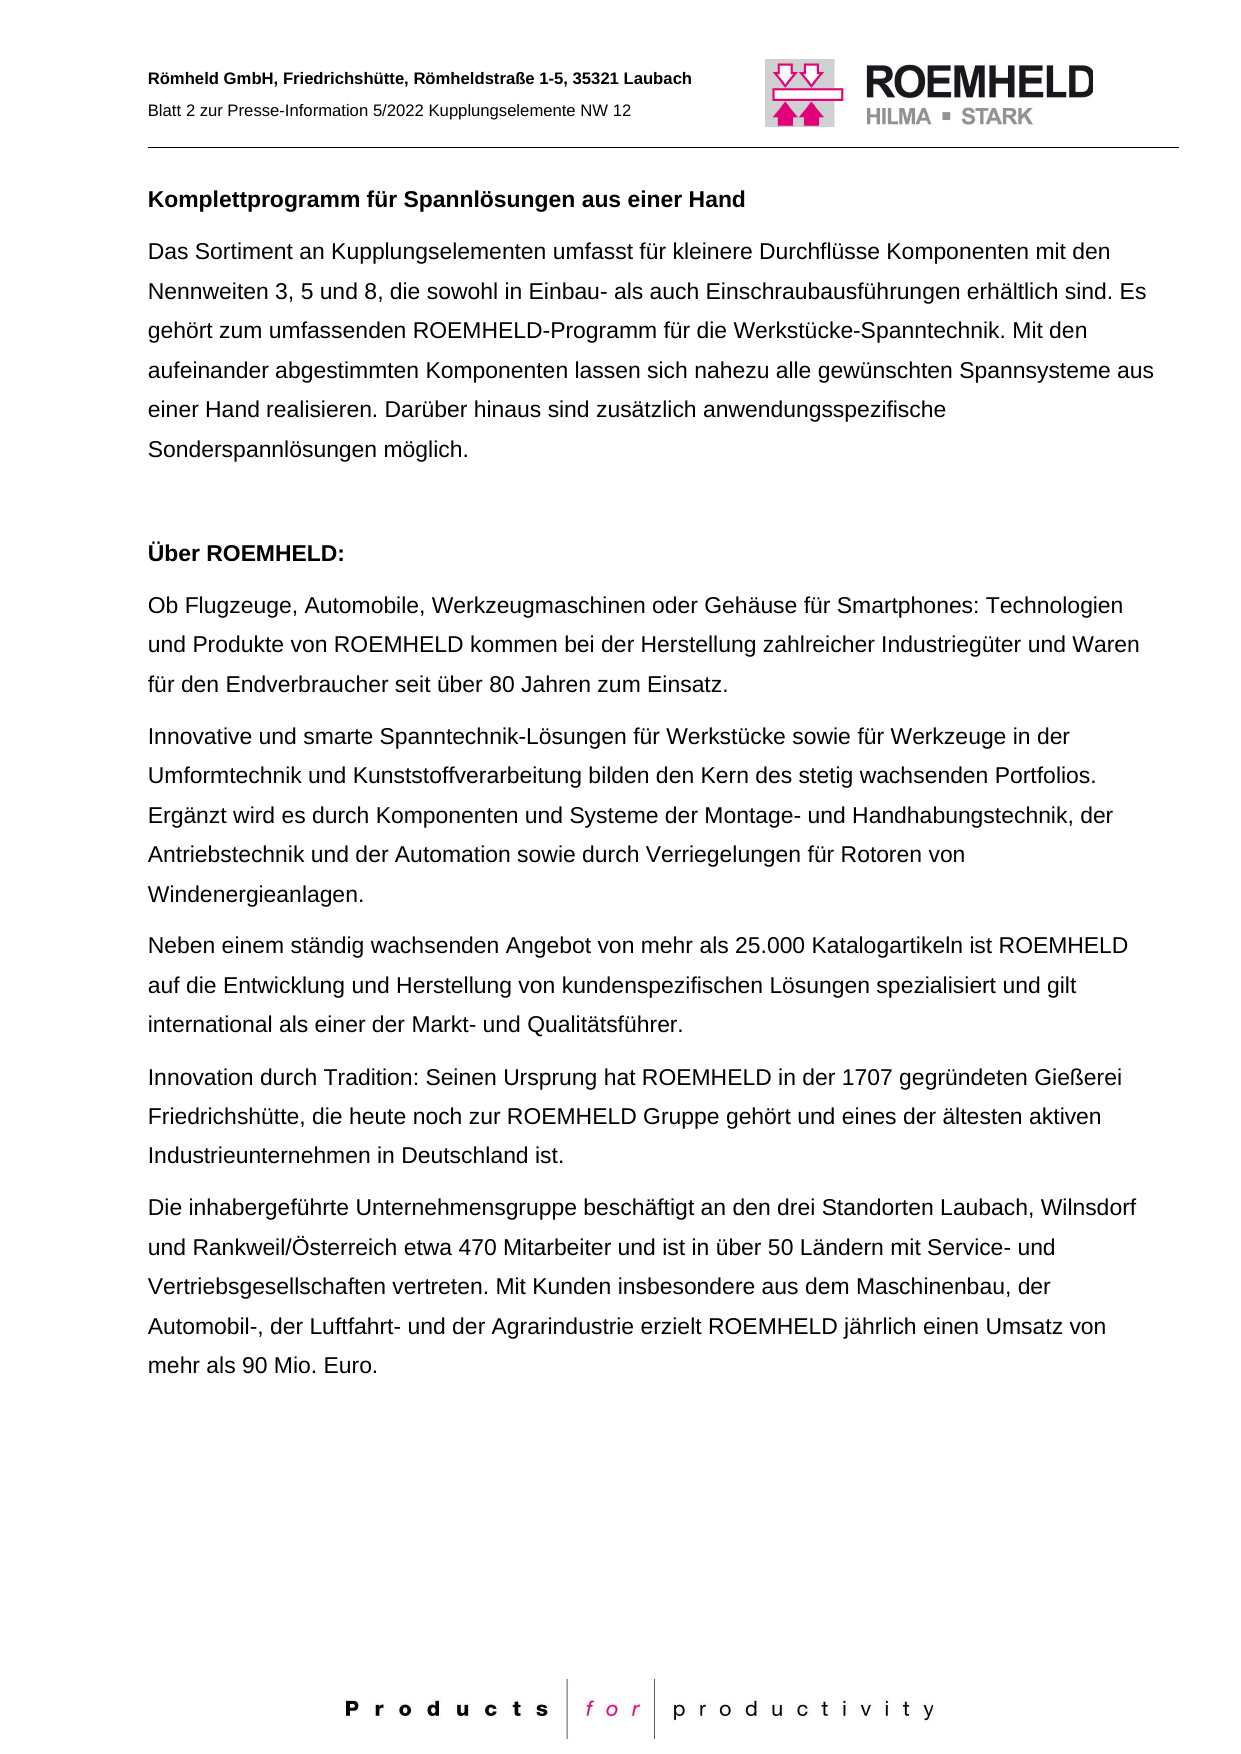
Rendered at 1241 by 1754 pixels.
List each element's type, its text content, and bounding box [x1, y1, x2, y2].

text Ob Flugzeuge, Automobile, Werkzeugmaschinen oder Gehäuse für Smartphones: Technologien und Produkte von ROEMHELD kommen bei der Herstellung zahlreicher Industriegüter und Waren für den Endverbraucher seit über 80 Jahren zum Einsatz. [148, 592, 1162, 697]
text Neben einem ständig wachsenden Angebot von mehr als 25.000 Katalogartikeln ist ROEMHELD auf die Entwicklung und Herstellung von kundenspezifischen Lösungen spezialisiert und gilt international als einer der Markt- und Qualitätsführer. [148, 932, 1162, 1038]
text Komplettprogramm für Spannlösungen aus einer Hand [148, 186, 1162, 213]
text Über ROEMHELD: [148, 540, 892, 566]
picture [763, 59, 1093, 126]
text Innovation durch Tradition: Seinen Ursprung hat ROEMHELD in der 1707 gegründeten Gießerei Friedrichshütte, die heute noch zur ROEMHELD Gruppe gehört und eines der ältesten aktiven Industrieunternehmen in Deutschland ist. [148, 1063, 1162, 1169]
text Das Sortiment an Kupplungselementen umfasst für kleinere Durchflüsse Komponenten mit den Nennweiten 3, 5 und 8, die sowohl in Einbau- als auch Einschraubausführungen erhältlich sind. Es gehört zum umfassenden ROEMHELD-Programm für die Werkstücke-Spanntechnik. Mit den aufeinander abgestimmten Komponenten lassen sich nahezu alle gewünschten Spannsysteme aus einer Hand realisieren. Darüber hinaus sind zusätzlich anwendungsspezifische Sonderspannlösungen möglich. [148, 238, 1162, 462]
picture [299, 1663, 990, 1749]
text Innovative und smarte Spanntechnik-Lösungen für Werkstücke sowie für Werkzeuge in der Umformtechnik und Kunststoffverarbeitung bilden den Kern des stetig wachsenden Portfolios. Ergänzt wird es durch Komponenten und Systeme der Montage- und Handhabungstechnik, der Antriebstechnik und der Automation sowie durch Verriegelungen für Rotoren von Windenergieanlagen. [148, 723, 1162, 907]
text Die inhabergeführte Unternehmensgruppe beschäftigt an den drei Standorten Laubach, Wilnsdorf und Rankweil/Österreich etwa 470 Mitarbeiter und ist in über 50 Ländern mit Service- und Vertriebsgesellschaften vertreten. Mit Kunden insbesondere aus dem Maschinenbau, der Automobil-, der Luftfahrt- und der Agrarindustrie erzielt ROEMHELD jährlich einen Umsatz von mehr als 90 Mio. Euro. [148, 1194, 1162, 1379]
